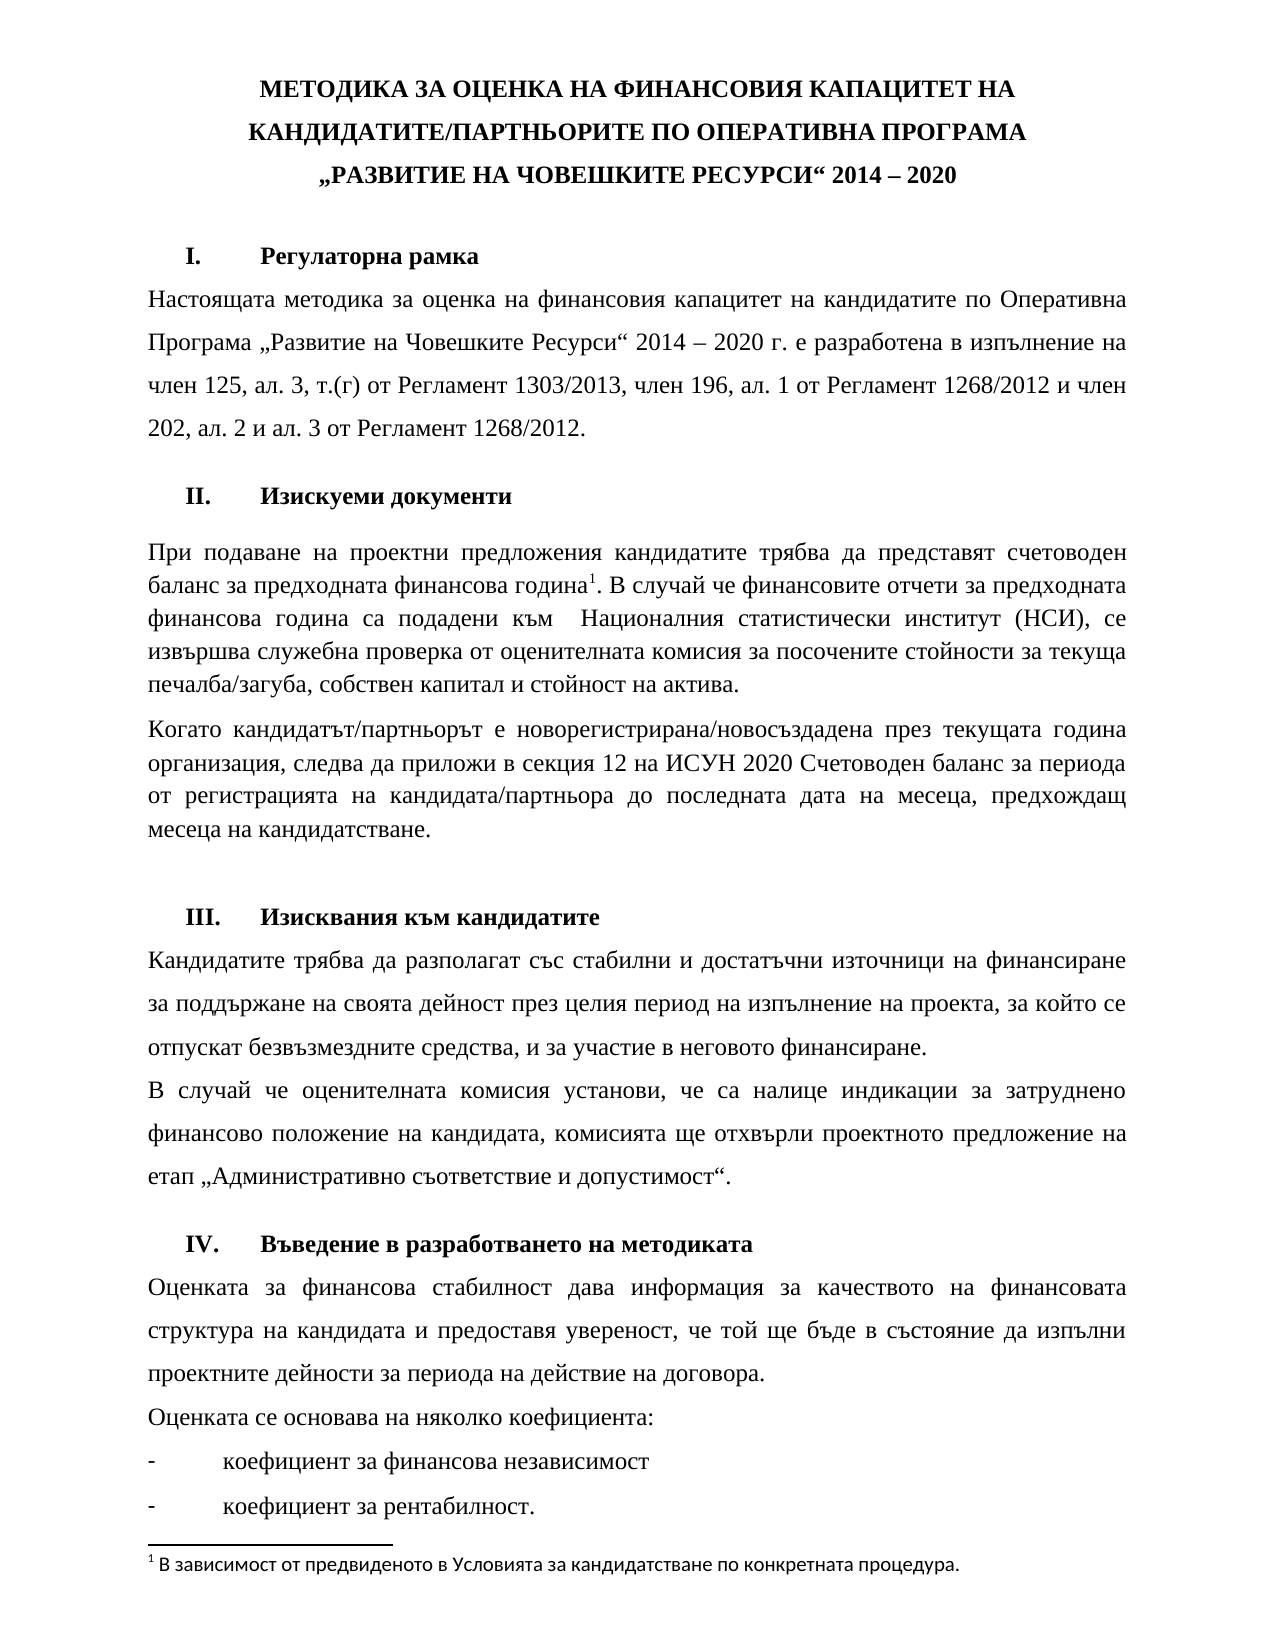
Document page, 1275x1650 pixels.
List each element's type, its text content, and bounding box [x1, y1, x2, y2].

text При подаване на проектни предложения кандидатите трябва да представят счетоводен баланс за предходната финансова година. В случай че финансовите отчети за предходната финансова година са подадени към Националния статистически институт (НСИ), се извършва служебна проверка от оценителната комисия за посочените стойности за текуща печалба/загуба, собствен капитал и стойност на актива. [148, 537, 1127, 698]
list коефициент за рентабилност. [148, 1491, 1127, 1521]
text Кандидатите трябва да разполагат със стабилни и достатъчни източници на финансиране за поддържане на своята дейност през целия период на изпълнение на проекта, за който се отпускат безвъзмездните средства, и за участие в неговото финансиране. [148, 945, 1127, 1060]
list Въведение в разработването на методиката [185, 1229, 1127, 1258]
text Оценката за финансова стабилност дава информация за качеството на финансовата структура на кандидата и предоставя увереност, че той ще бъде в състояние да изпълни проектните дейности за периода на действие на договора. [148, 1272, 1127, 1387]
list коефициент за финансова независимост [148, 1445, 1127, 1475]
text Настоящата методика за оценка на финансовия капацитет на кандидатите по Оперативна Програма „Развитие на Човешките Ресурси“ 2014 – 2020 г. е разработена в изпълнение на член 125, ал. 3, т.(г) от Регламент 1303/2013, член 196, ал. 1 от Регламент 1268/2012 и член 202, ал. 2 и ал. 3 от Регламент 1268/2012. [148, 284, 1127, 442]
list Регулаторна рамка [185, 241, 1127, 269]
text КАНДИДАТИТЕ/ПАРТНЬОРИТЕ ПО ОПЕРАТИВНА ПРОГРАМА [148, 117, 1127, 146]
list Изискуеми документи [185, 481, 1127, 510]
list Изисквания към кандидатите [185, 902, 1127, 931]
text Когато кандидатът/партньорът е новорегистрирана/новосъздадена през текущата година организация, следва да приложи в секция 12 на ИСУН 2020 Счетоводен баланс за периода от регистрацията на кандидата/партньора до последната дата на месеца, предхождащ месеца на кандидатстване. [148, 714, 1127, 842]
text Оценката се основава на няколко коефициента: [148, 1402, 1127, 1430]
text „РАЗВИТИЕ НА ЧОВЕШКИТЕ РЕСУРСИ“ 2014 – 2020 [148, 160, 1127, 189]
text В случай че оценителната комисия установи, че са налице индикации за затруднено финансово положение на кандидата, комисията ще отхвърли проектното предложение на етап „Административно съответствие и допустимост“. [148, 1075, 1127, 1190]
text МЕТОДИКА ЗА ОЦЕНКА НА ФИНАНСОВИЯ КАПАЦИТЕТ НА [148, 74, 1127, 103]
